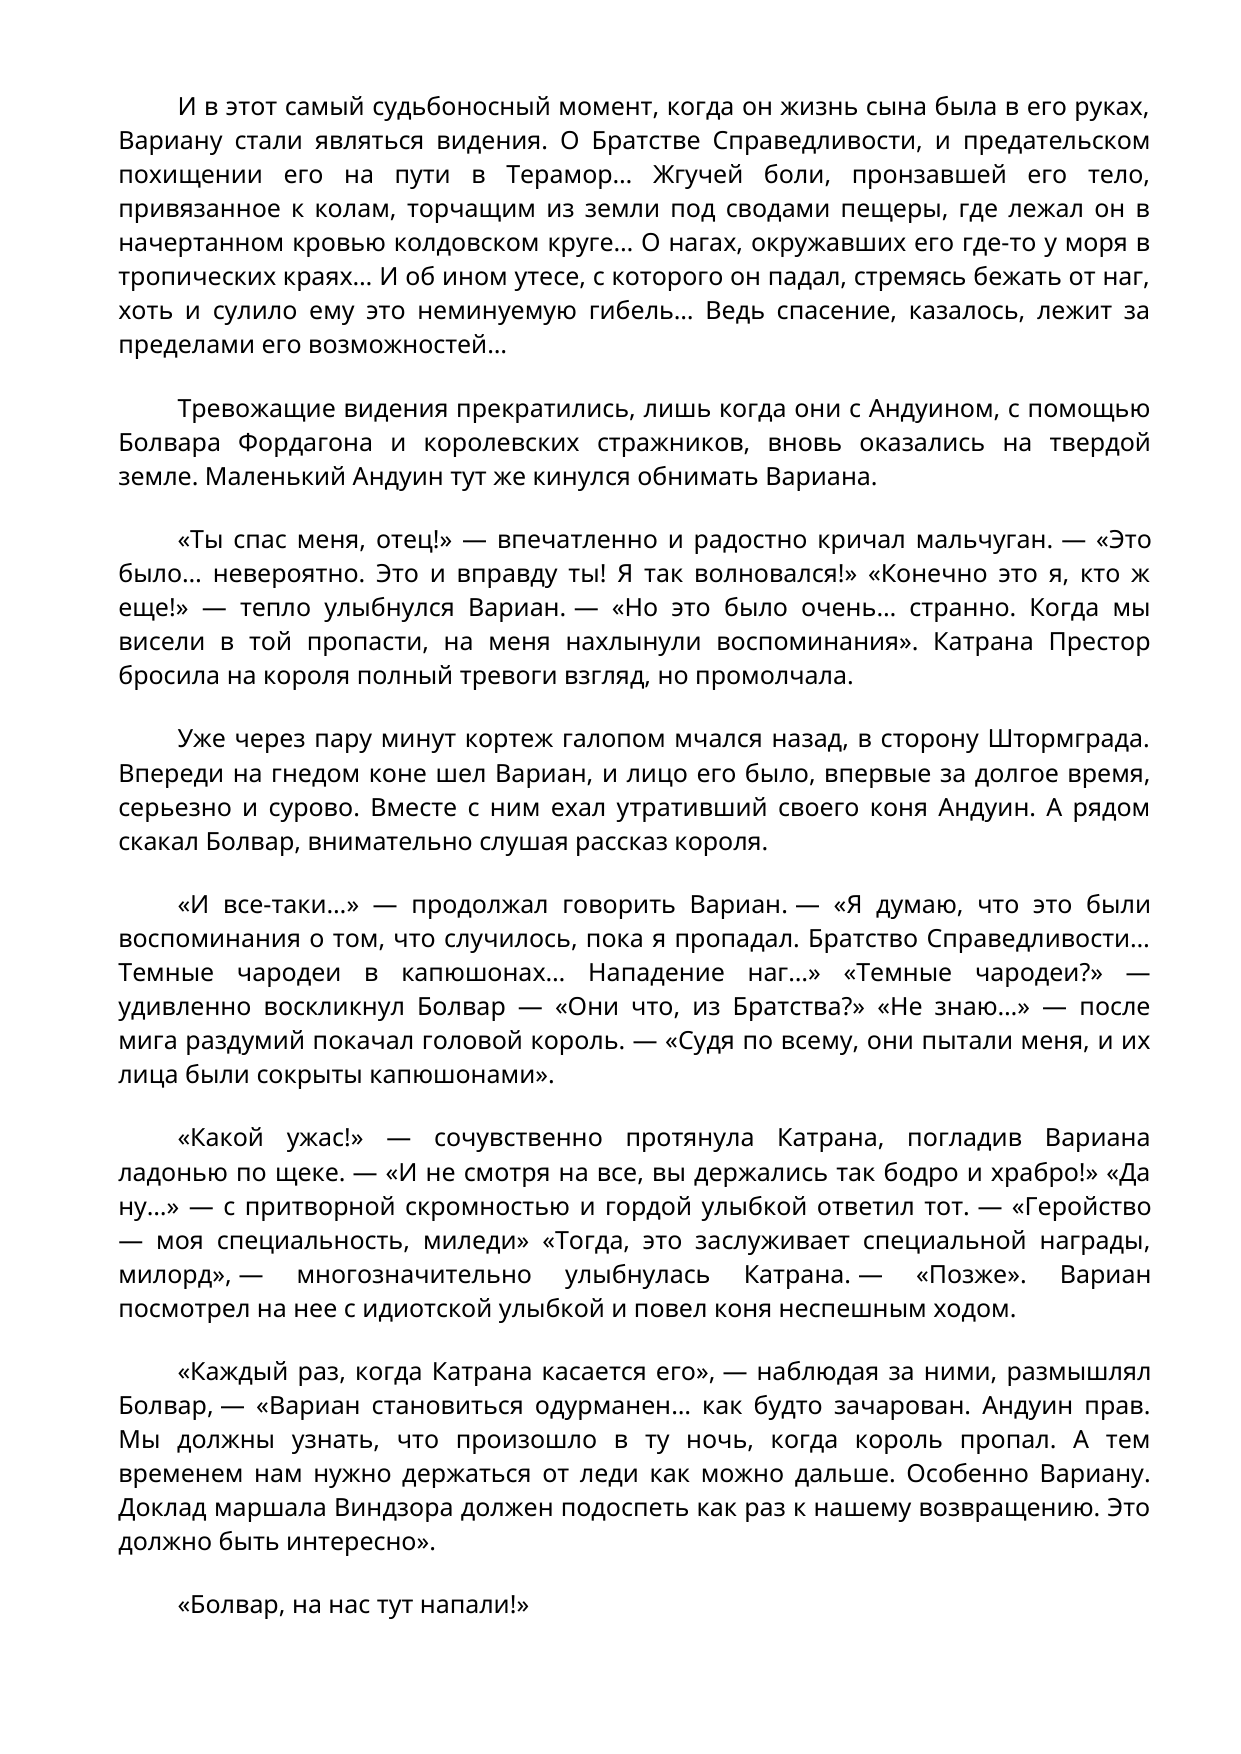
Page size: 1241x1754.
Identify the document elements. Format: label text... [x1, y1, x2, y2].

text «Болвар, на нас тут напали!» [118, 1587, 1152, 1621]
text И в этот самый судьбоносный момент, когда он жизнь сына была в его руках, Вариану стали являться видения. О Братстве Справедливости, и предательском похищении его на пути в Терамор… Жгучей боли, пронзавшей его тело, привязанное к колам, торчащим из земли под сводами пещеры, где лежал он в начертанном кровью колдовском круге… О нагах, окружавших его где-то у моря в тропических краях… И об ином утесе, с которого он падал, стремясь бежать от наг, хоть и сулило ему это неминуемую гибель… Ведь спасение, казалось, лежит за пределами его возможностей… [118, 89, 1152, 361]
text Тревожащие видения прекратились, лишь когда они с Андуином, с помощью Болвара Фордагона и королевских стражников, вновь оказались на твердой земле. Маленький Андуин тут же кинулся обнимать Вариана. [118, 390, 1152, 492]
text «Каждый раз, когда Катрана касается его», — наблюдая за ними, размышлял Болвар, — «Вариан становиться одурманен… как будто зачарован. Андуин прав. Мы должны узнать, что произошло в ту ночь, когда король пропал. А тем временем нам нужно держаться от леди как можно дальше. Особенно Вариану. Доклад маршала Виндзора должен подоспеть как раз к нашему возвращению. Это должно быть интересно». [118, 1354, 1152, 1558]
text «Какой ужас!» — сочувственно протянула Катрана, погладив Вариана ладонью по щеке. — «И не смотря на все, вы держались так бодро и храбро!» «Да ну…» — с притворной скромностью и гордой улыбкой ответил тот. — «Геройство — моя специальность, миледи» «Тогда, это заслуживает специальной награды, милорд», — многозначительно улыбнулась Катрана. — «Позже». Вариан посмотрел на нее с идиотской улыбкой и повел коня неспешным ходом. [118, 1120, 1152, 1324]
text Уже через пару минут кортеж галопом мчался назад, в сторону Штормграда. Впереди на гнедом коне шел Вариан, и лицо его было, впервые за долгое время, серьезно и сурово. Вместе с ним ехал утративший своего коня Андуин. А рядом скакал Болвар, внимательно слушая рассказ короля. [118, 721, 1152, 857]
text «И все-таки…» — продолжал говорить Вариан. — «Я думаю, что это были воспоминания о том, что случилось, пока я пропадал. Братство Справедливости… Темные чародеи в капюшонах… Нападение наг…» «Темные чародеи?» — удивленно воскликнул Болвар — «Они что, из Братства?» «Не знаю…» — после мига раздумий покачал головой король. — «Судя по всему, они пытали меня, и их лица были сокрыты капюшонами». [118, 887, 1152, 1091]
text «Ты спас меня, отец!» — впечатленно и радостно кричал мальчуган. — «Это было… невероятно. Это и вправду ты! Я так волновался!» «Конечно это я, кто ж еще!» — тепло улыбнулся Вариан. — «Но это было очень… странно. Когда мы висели в той пропасти, на меня нахлынули воспоминания». Катрана Престор бросила на короля полный тревоги взгляд, но промолчала. [118, 522, 1152, 692]
